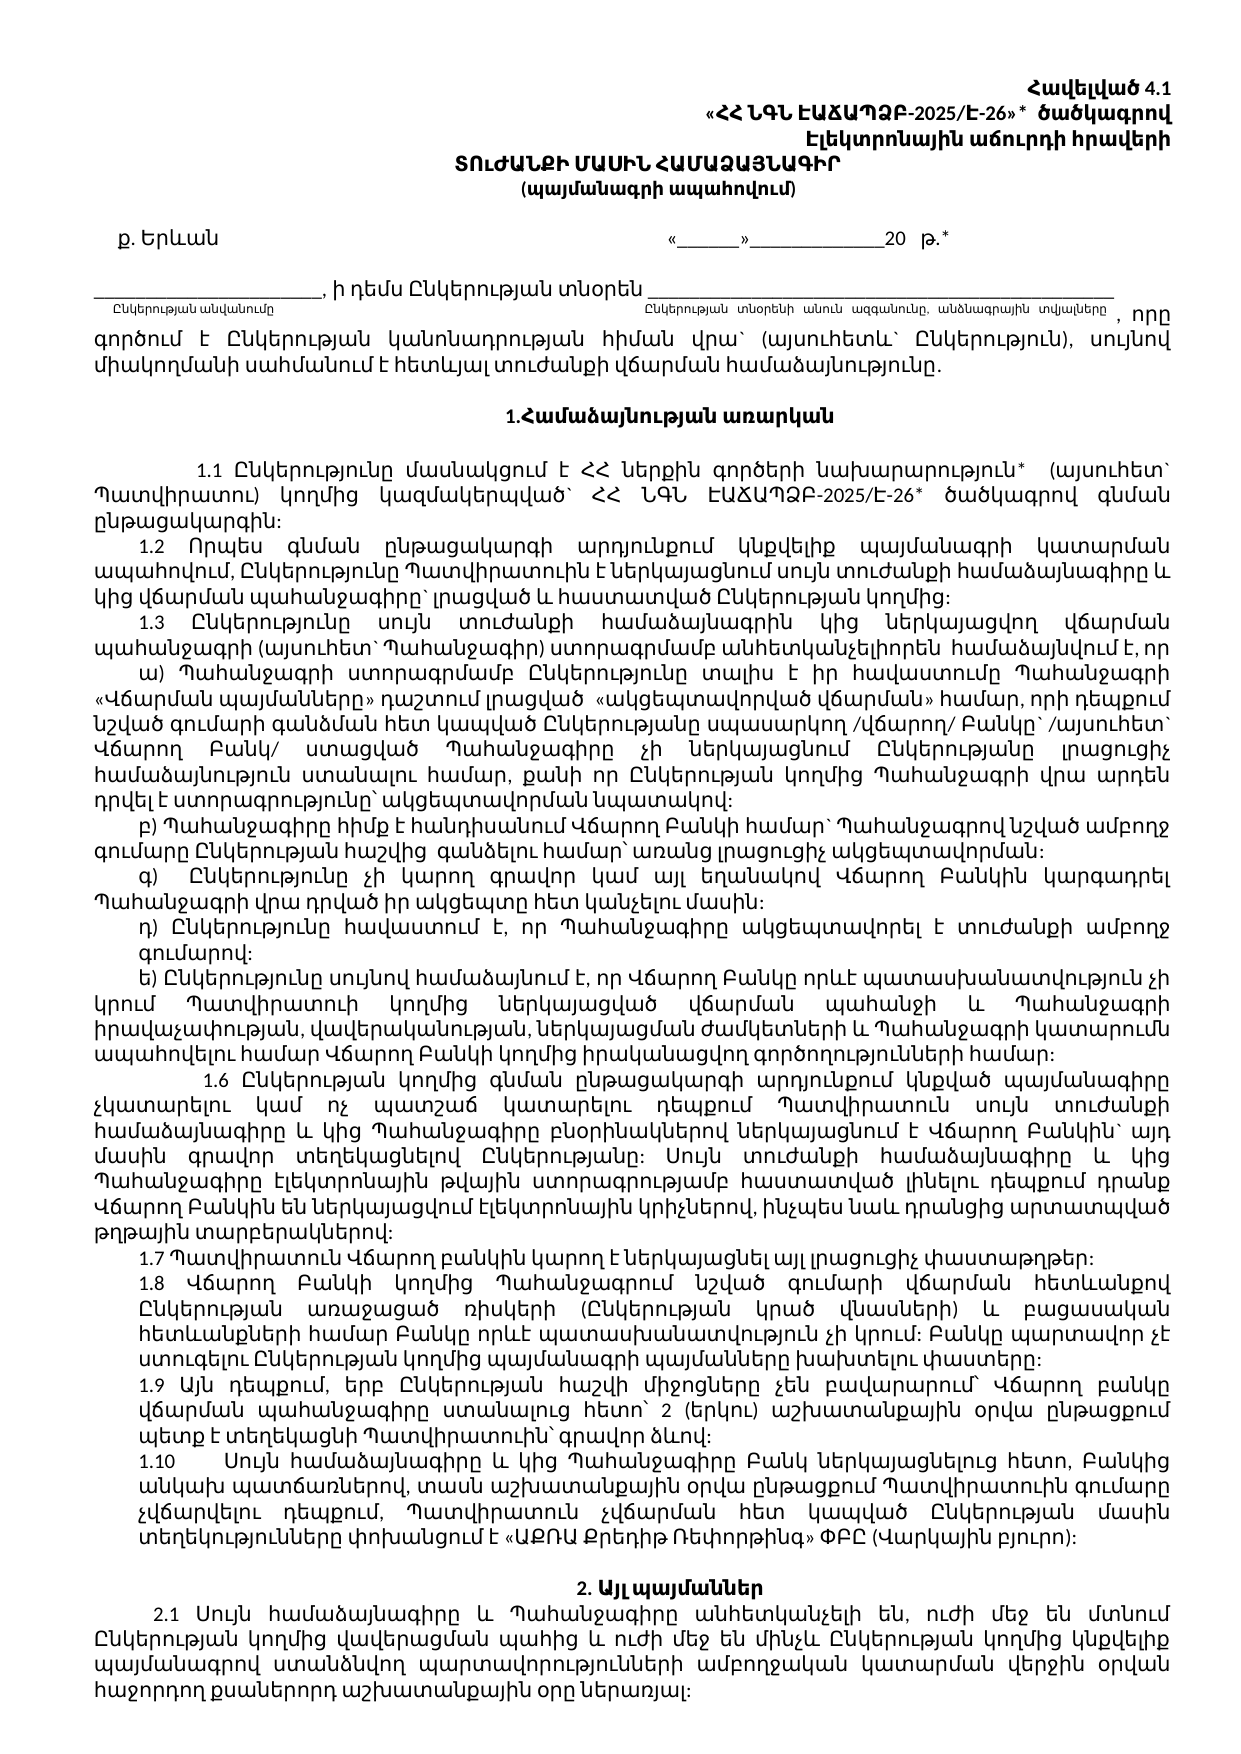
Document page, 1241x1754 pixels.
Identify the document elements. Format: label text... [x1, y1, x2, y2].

text 1.9 Այն դեպքում, երբ Ընկերության հաշվի միջոցները չեն բավարարում՝ Վճարող բանկը վճարման պահանջագիրը ստանալուց հետո՝ 2 (երկու) աշխատանքային օրվա ընթացքում պետք է տեղեկացնի Պատվիրատուին՝ գրավոր ձևով: [138, 1372, 1171, 1448]
text ______________________, ի դեմս Ընկերության տնօրեն _____________________________________________ [94, 276, 1171, 301]
text ա) Պահանջագրի ստորագրմամբ Ընկերությունը տալիս է իր հավաստումը Պահանջագրի «Վճարման պայմանները» դաշտում լրացված «ակցեպտավորված վճարման» համար, որի դեպքում նշված գումարի գանձման հետ կապված Ընկերությանը սպասարկող /վճարող/ Բանկը` /այսուհետ` Վճարող Բանկ/ ստացված Պահանջագիրը չի ներկայացնում Ընկերությանը լրացուցիչ համաձայնություն ստանալու համար, քանի որ Ընկերության կողմից Պահանջագրի վրա արդեն դրվել է ստորագրությունը՝ ակցեպտավորման նպատակով: [94, 660, 1171, 813]
text ՏՈւԺԱՆՔԻ ՄԱՍԻՆ ՀԱՄԱՁԱՅՆԱԳԻՐ [94, 151, 1171, 177]
text Էլեկտրոնային աճուրդի հրավերի [94, 126, 1171, 151]
text ե) Ընկերությունը սույնով համաձայնում է, որ Վճարող Բանկը որևէ պատասխանատվություն չի կրում Պատվիրատուի կողմից ներկայացված վճարման պահանջի և Պահանջագրի իրավաչափության, վավերականության, ներկայացման ժամկետների և Պահանջագրի կատարումն ապահովելու համար Վճարող Բանկի կողմից իրականացվող գործողությունների համար: [94, 965, 1171, 1067]
text «ՀՀ ՆԳՆ ԷԱՃԱՊՁԲ-2025/Է-26»* ծածկագրով [94, 100, 1171, 126]
text 1.7 Պատվիրատուն Վճարող բանկին կարող է ներկայացնել այլ լրացուցիչ փաստաթղթեր: [138, 1245, 1171, 1270]
text ք. Երևան «______»_____________20 թ.* [94, 225, 1171, 250]
text դ) Ընկերությունը հավաստում է, որ Պահանջագիրը ակցեպտավորել է տուժանքի ամբողջ գումարով: [138, 914, 1171, 965]
text 1.10 Սույն համաձայնագիրը և կից Պահանջագիրը Բանկ ներկայացնելուց հետո, Բանկից անկախ պատճառներով, տասն աշխատանքային օրվա ընթացքում Պատվիրատուին գումարը չվճարվելու դեպքում, Պատվիրատուն չվճարման հետ կապված Ընկերության մասին տեղեկությունները փոխանցում է «ԱՔՌԱ Քրեդիթ Ռեփորթինգ» ՓԲԸ (Վարկային բյուրո): [138, 1448, 1171, 1550]
text 1.2 Որպես գնման ընթացակարգի արդյունքում կնքվելիք պայմանագրի կատարման ապահովում, Ընկերությունը Պատվիրատուին է ներկայացնում սույն տուժանքի համաձայնագիրը և կից վճարման պահանջագիրը` լրացված և հաստատված Ընկերության կողմից: [94, 533, 1171, 609]
text 1.1 Ընկերությունը մասնակցում է ՀՀ ներքին գործերի նախարարություն* (այսուհետ` Պատվիրատու) կողմից կազմակերպված` ՀՀ ՆԳՆ ԷԱՃԱՊՁԲ-2025/Է-26* ծածկագրով գնման ընթացակարգին: [94, 457, 1171, 533]
text բ) Պահանջագիրը հիմք է հանդիսանում Վճարող Բանկի համար` Պահանջագրով նշված ամբողջ գումարը Ընկերության հաշվից գանձելու համար՝ առանց լրացուցիչ ակցեպտավորման: [94, 813, 1171, 864]
text Ընկերության անվանումը Ընկերության տնօրենի անուն ազգանունը, անձնագրային տվյալները , որը գործում է Ընկերության կանոնադրության հիման վրա` (այսուհետև` Ընկերություն), սույնով միակողմանի սահմանում է հետևյալ տուժանքի վճարման համաձայնությունը. [94, 301, 1171, 377]
text Հավելված 4.1 [94, 75, 1171, 100]
text 2.1 Սույն համաձայնագիրը և Պահանջագիրը անհետկանչելի են, ուժի մեջ են մտնում Ընկերության կողմից վավերացման պահից և ուժի մեջ են մինչև Ընկերության կողմից կնքվելիք պայմանագրով ստանձնվող պարտավորությունների ամբողջական կատարման վերջին օրվան հաջորդող քսաներորդ աշխատանքային օրը ներառյալ: [94, 1601, 1171, 1702]
text 2. Այլ պայմաններ [169, 1575, 1171, 1601]
text գ) Ընկերությունը չի կարող գրավոր կամ այլ եղանակով Վճարող Բանկին կարգադրել Պահանջագրի վրա դրված իր ակցեպտը հետ կանչելու մասին: [94, 864, 1171, 914]
text (պայմանագրի ապահովում) [94, 177, 1171, 199]
text 1.3 Ընկերությունը սույն տուժանքի համաձայնագրին կից ներկայացվող վճարման պահանջագրի (այսուհետ` Պահանջագիր) ստորագրմամբ անհետկանչելիորեն համաձայնվում է, որ [94, 609, 1171, 660]
text 1.Համաձայնության առարկան [169, 403, 1171, 428]
text 1.8 Վճարող Բանկի կողմից Պահանջագրում նշված գումարի վճարման հետևանքով Ընկերության առաջացած ռիսկերի (Ընկերության կրած վնասների) և բացասական հետևանքների համար Բանկը որևէ պատասխանատվություն չի կրում: Բանկը պարտավոր չէ ստուգելու Ընկերության կողմից պայմանագրի պայմանները խախտելու փաստերը: [138, 1270, 1171, 1372]
text 1.6 Ընկերության կողմից գնման ընթացակարգի արդյունքում կնքված պայմանագիրը չկատարելու կամ ոչ պատշաճ կատարելու դեպքում Պատվիրատուն սույն տուժանքի համաձայնագիրը և կից Պահանջագիրը բնօրինակներով ներկայացնում է Վճարող Բանկին` այդ մասին գրավոր տեղեկացնելով Ընկերությանը: Սույն տուժանքի համաձայնագիրը և կից Պահանջագիրը էլեկտրոնային թվային ստորագրությամբ հաստատված լինելու դեպքում դրանք Վճարող Բանկին են ներկայացվում էլեկտրոնային կրիչներով, ինչպես նաև դրանցից արտատպված թղթային տարբերակներով: [94, 1067, 1171, 1245]
